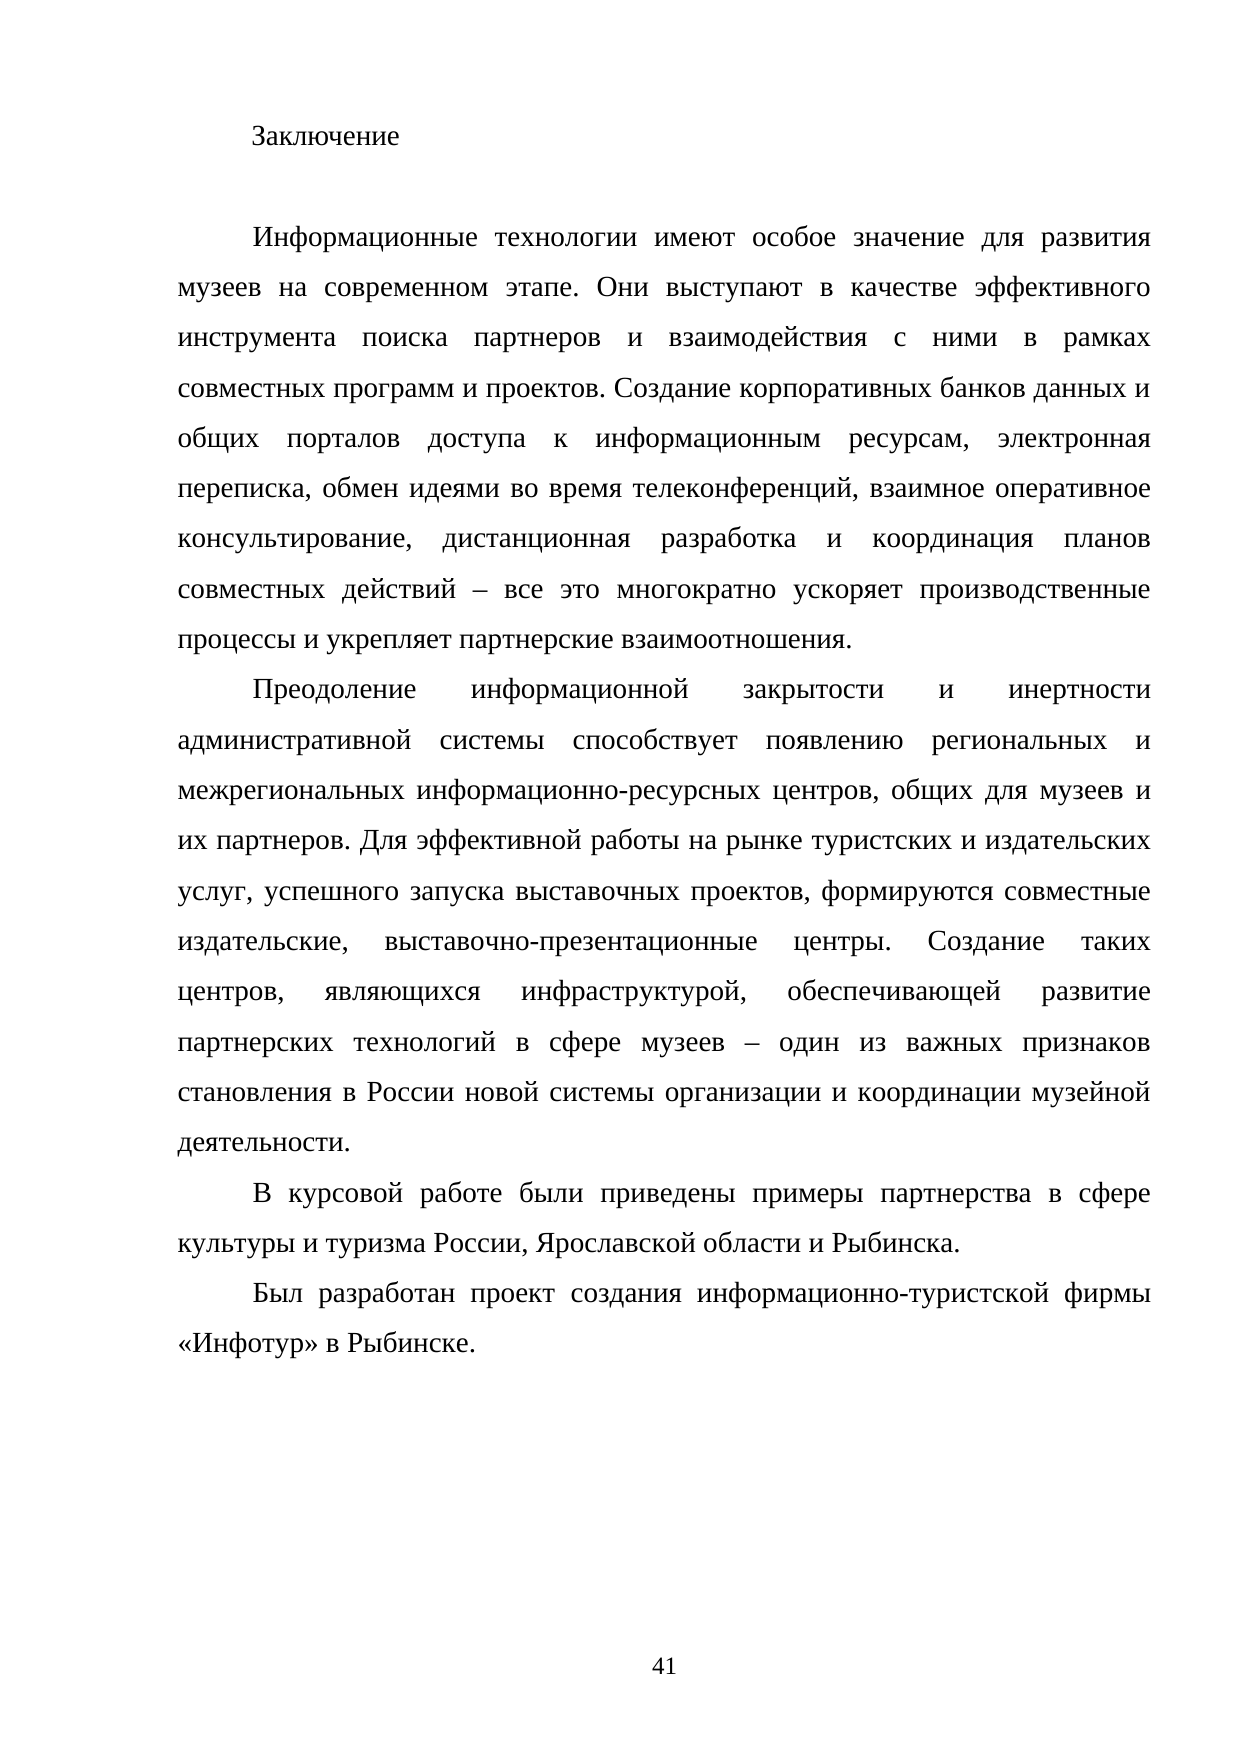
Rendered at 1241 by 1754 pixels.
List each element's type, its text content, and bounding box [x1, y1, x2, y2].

text В курсовой работе были приведены примеры партнерства в сфере культуры и туризма России, Ярославской области и Рыбинска. [177, 1175, 1152, 1258]
text Информационные технологии имеют особое значение для развития музеев на современном этапе. Они выступают в качестве эффективного инструмента поиска партнеров и взаимодействия с ними в рамках совместных программ и проектов. Создание корпоративных банков данных и общих порталов доступа к информационным ресурсам, электронная переписка, обмен идеями во время телеконференций, взаимное оперативное консультирование, дистанционная разработка и координация планов совместных действий – все это многократно ускоряет производственные процессы и укрепляет партнерские взаимоотношения. [177, 219, 1152, 655]
subtitle Заключение [177, 118, 1152, 152]
text Был разработан проект создания информационно-туристской фирмы «Инфотур» в Рыбинске. [177, 1275, 1152, 1359]
text Преодоление информационной закрытости и инертности административной системы способствует появлению региональных и межрегиональных информационно-ресурсных центров, общих для музеев и их партнеров. Для эффективной работы на рынке туристских и издательских услуг, успешного запуска выставочных проектов, формируются совместные издательские, выставочно-презентационные центры. Создание таких центров, являющихся инфраструктурой, обеспечивающей развитие партнерских технологий в сфере музеев – один из важных признаков становления в России новой системы организации и координации музейной деятельности. [177, 672, 1152, 1158]
